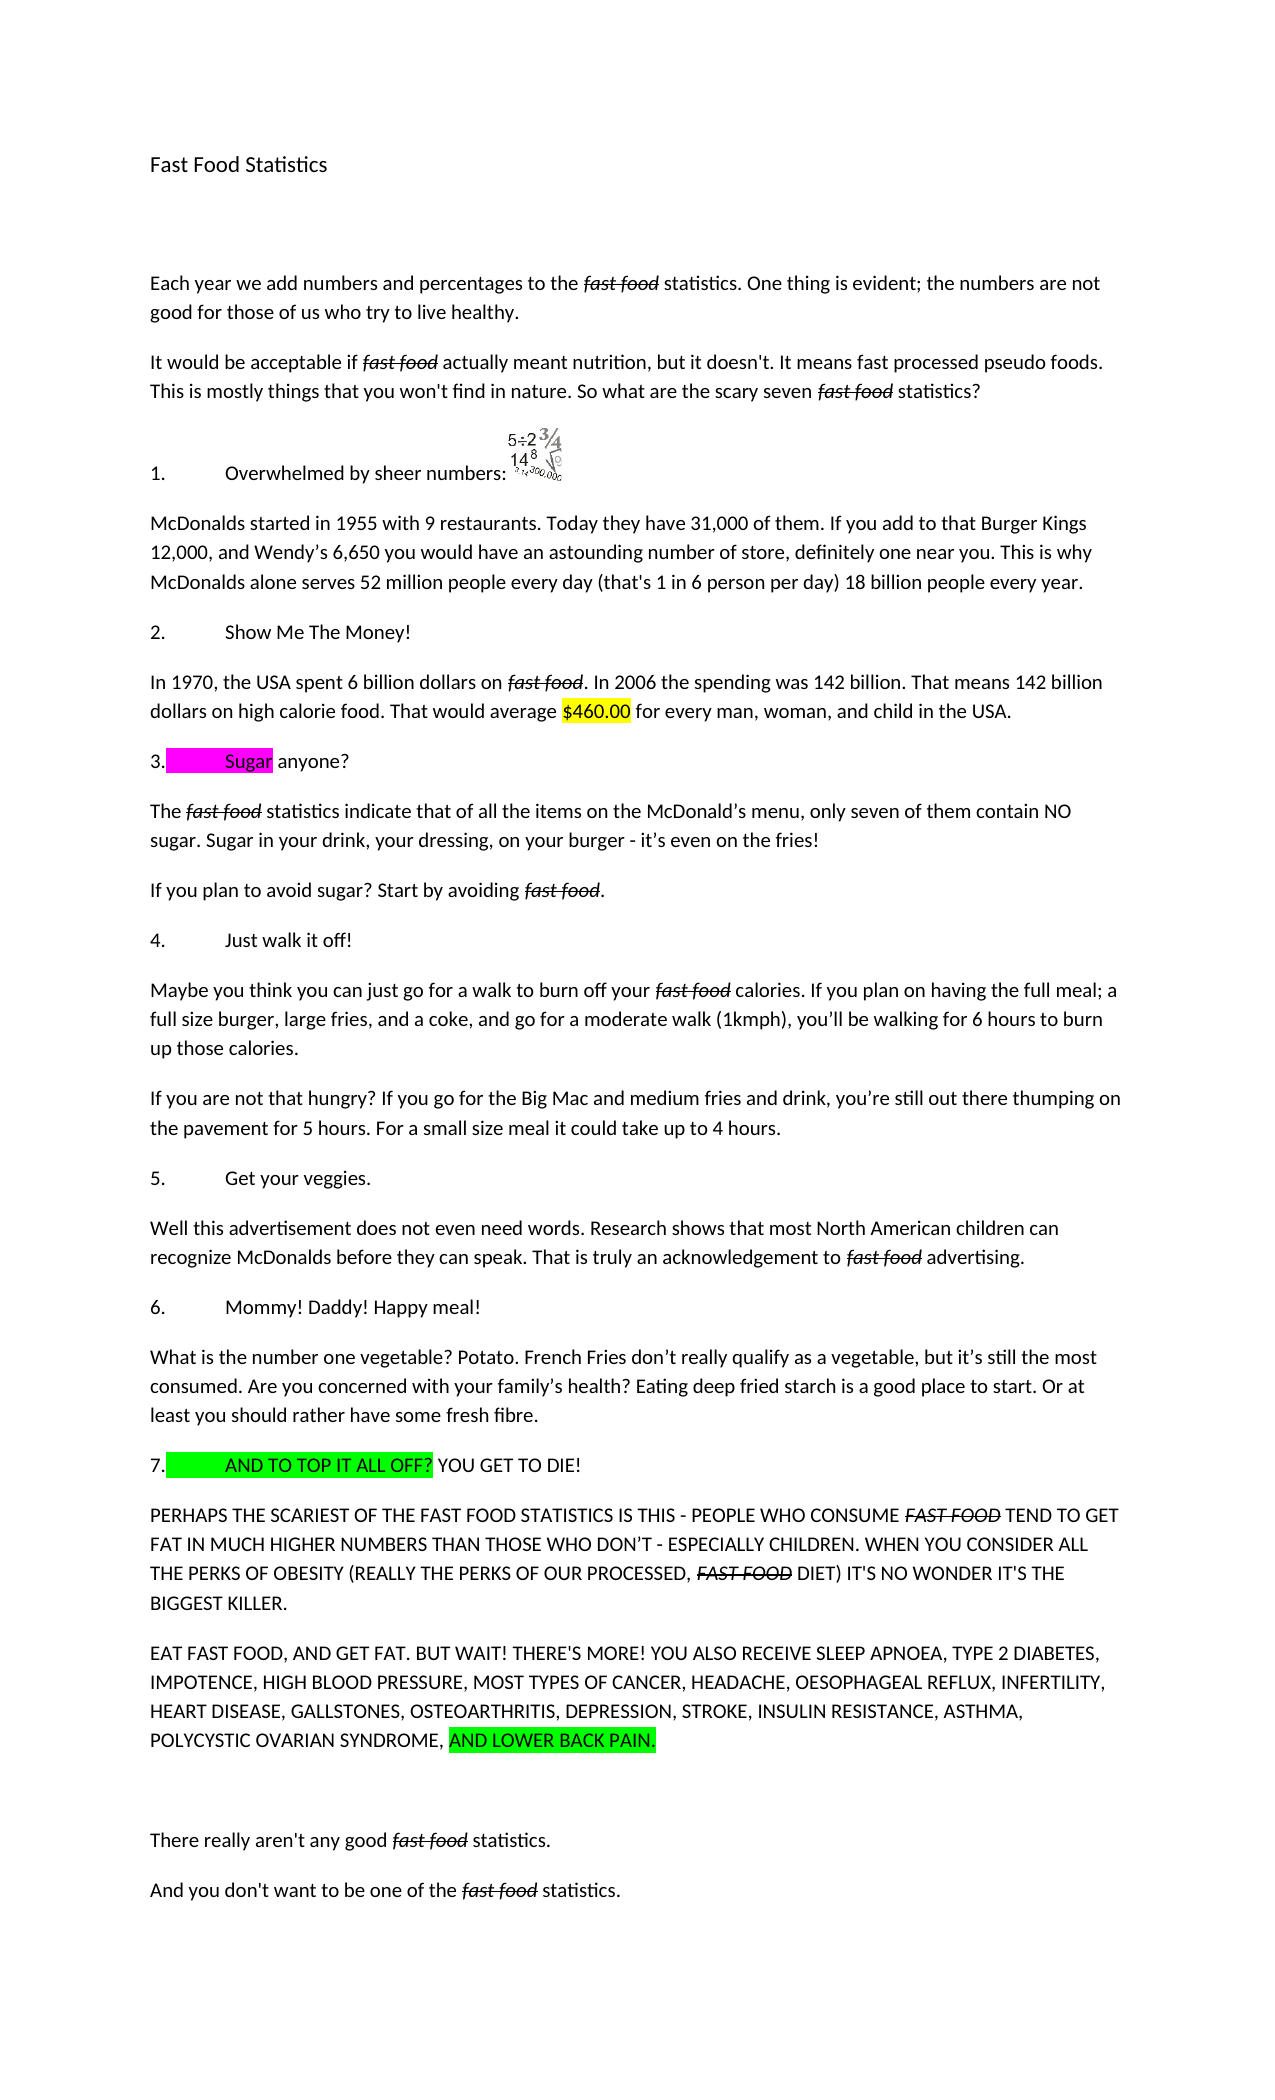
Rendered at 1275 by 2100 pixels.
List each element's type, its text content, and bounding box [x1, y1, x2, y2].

text If you are not that hungry? If you go for the Big Mac and medium fries and drink, you’re still out there thumping on the pavement for 5 hours. For a small size meal it could take up to 4 hours. [150, 1086, 1125, 1140]
text Fast Food Statistics [150, 150, 1125, 178]
list Sugar anyone? [273, 748, 1125, 773]
text McDonalds started in 1955 with 9 restaurants. Today they have 31,000 of them. If you add to that Burger Kings 12,000, and Wendy’s 6,650 you would have an astounding number of store, definitely one near you. This is why McDonalds alone serves 52 million people every day (that's 1 in 6 person per day) 18 billion people every year. [150, 511, 1125, 594]
text It would be acceptable if fast food actually meant nutrition, but it doesn't. It means fast processed pseudo foods. This is mostly things that you won't find in nature. So what are the scary seven fast food statistics? [150, 349, 1125, 403]
text PERHAPS THE SCARIEST OF THE FAST FOOD STATISTICS IS THIS - PEOPLE WHO CONSUME FAST FOOD TEND TO GET FAT IN MUCH HIGHER NUMBERS THAN THOSE WHO DON’T - ESPECIALLY CHILDREN. WHEN YOU CONSIDER ALL THE PERKS OF OBESITY (REALLY THE PERKS OF OUR PROCESSED, FAST FOOD DIET) IT'S NO WONDER IT'S THE BIGGEST KILLER. [150, 1502, 1125, 1615]
list Overwhelmed by sheer numbers: [150, 428, 1125, 486]
text In 1970, the USA spent 6 billion dollars on fast food. In 2006 the spending was 142 billion. That means 142 billion dollars on high calorie food. That would average $460.00 for every man, woman, and child in the USA. [150, 669, 1125, 723]
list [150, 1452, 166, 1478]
list Show Me The Money! [150, 619, 1125, 644]
list AND TO TOP IT ALL OFF? YOU GET TO DIE! [433, 1452, 1125, 1478]
text EAT FAST FOOD, AND GET FAT. BUT WAIT! THERE'S MORE! YOU ALSO RECEIVE SLEEP APNOEA, TYPE 2 DIABETES, IMPOTENCE, HIGH BLOOD PRESSURE, MOST TYPES OF CANCER, HEADACHE, OESOPHAGEAL REFLUX, INFERTILITY, HEART DISEASE, GALLSTONES, OSTEOARTHRITIS, DEPRESSION, STROKE, INSULIN RESISTANCE, ASTHMA, POLYCYSTIC OVARIAN SYNDROME, AND LOWER BACK PAIN. [150, 1640, 1125, 1753]
text There really aren't any good fast food statistics. [150, 1827, 1125, 1853]
text Each year we add numbers and percentages to the fast food statistics. One thing is evident; the numbers are not good for those of us who try to live healthy. [150, 270, 1125, 324]
list Get your veggies. [150, 1165, 1125, 1190]
text Maybe you think you can just go for a walk to burn off your fast food calories. If you plan on having the full meal; a full size burger, large fries, and a coke, and go for a moderate walk (1kmph), you’ll be walking for 6 hours to burn up those calories. [150, 977, 1125, 1061]
picture [507, 428, 562, 481]
text If you plan to avoid sugar? Start by avoiding fast food. [150, 877, 1125, 903]
text And you don't want to be one of the fast food statistics. [150, 1877, 1125, 1903]
text The fast food statistics indicate that of all the items on the McDonald’s menu, only seven of them contain NO sugar. Sugar in your drink, your dressing, on your burger - it’s even on the fries! [150, 798, 1125, 853]
text Well this advertisement does not even need words. Research shows that most North American children can recognize McDonalds before they can speak. That is truly an acknowledgement to fast food advertising. [150, 1215, 1125, 1269]
list Mommy! Daddy! Happy meal! [150, 1294, 1125, 1319]
text What is the number one vegetable? Potato. French Fries don’t really qualify as a vegetable, but it’s still the most consumed. Are you concerned with your family’s health? Eating deep fried starch is a good place to start. Or at least you should rather have some fresh fibre. [150, 1344, 1125, 1428]
list Just walk it off! [150, 927, 1125, 953]
